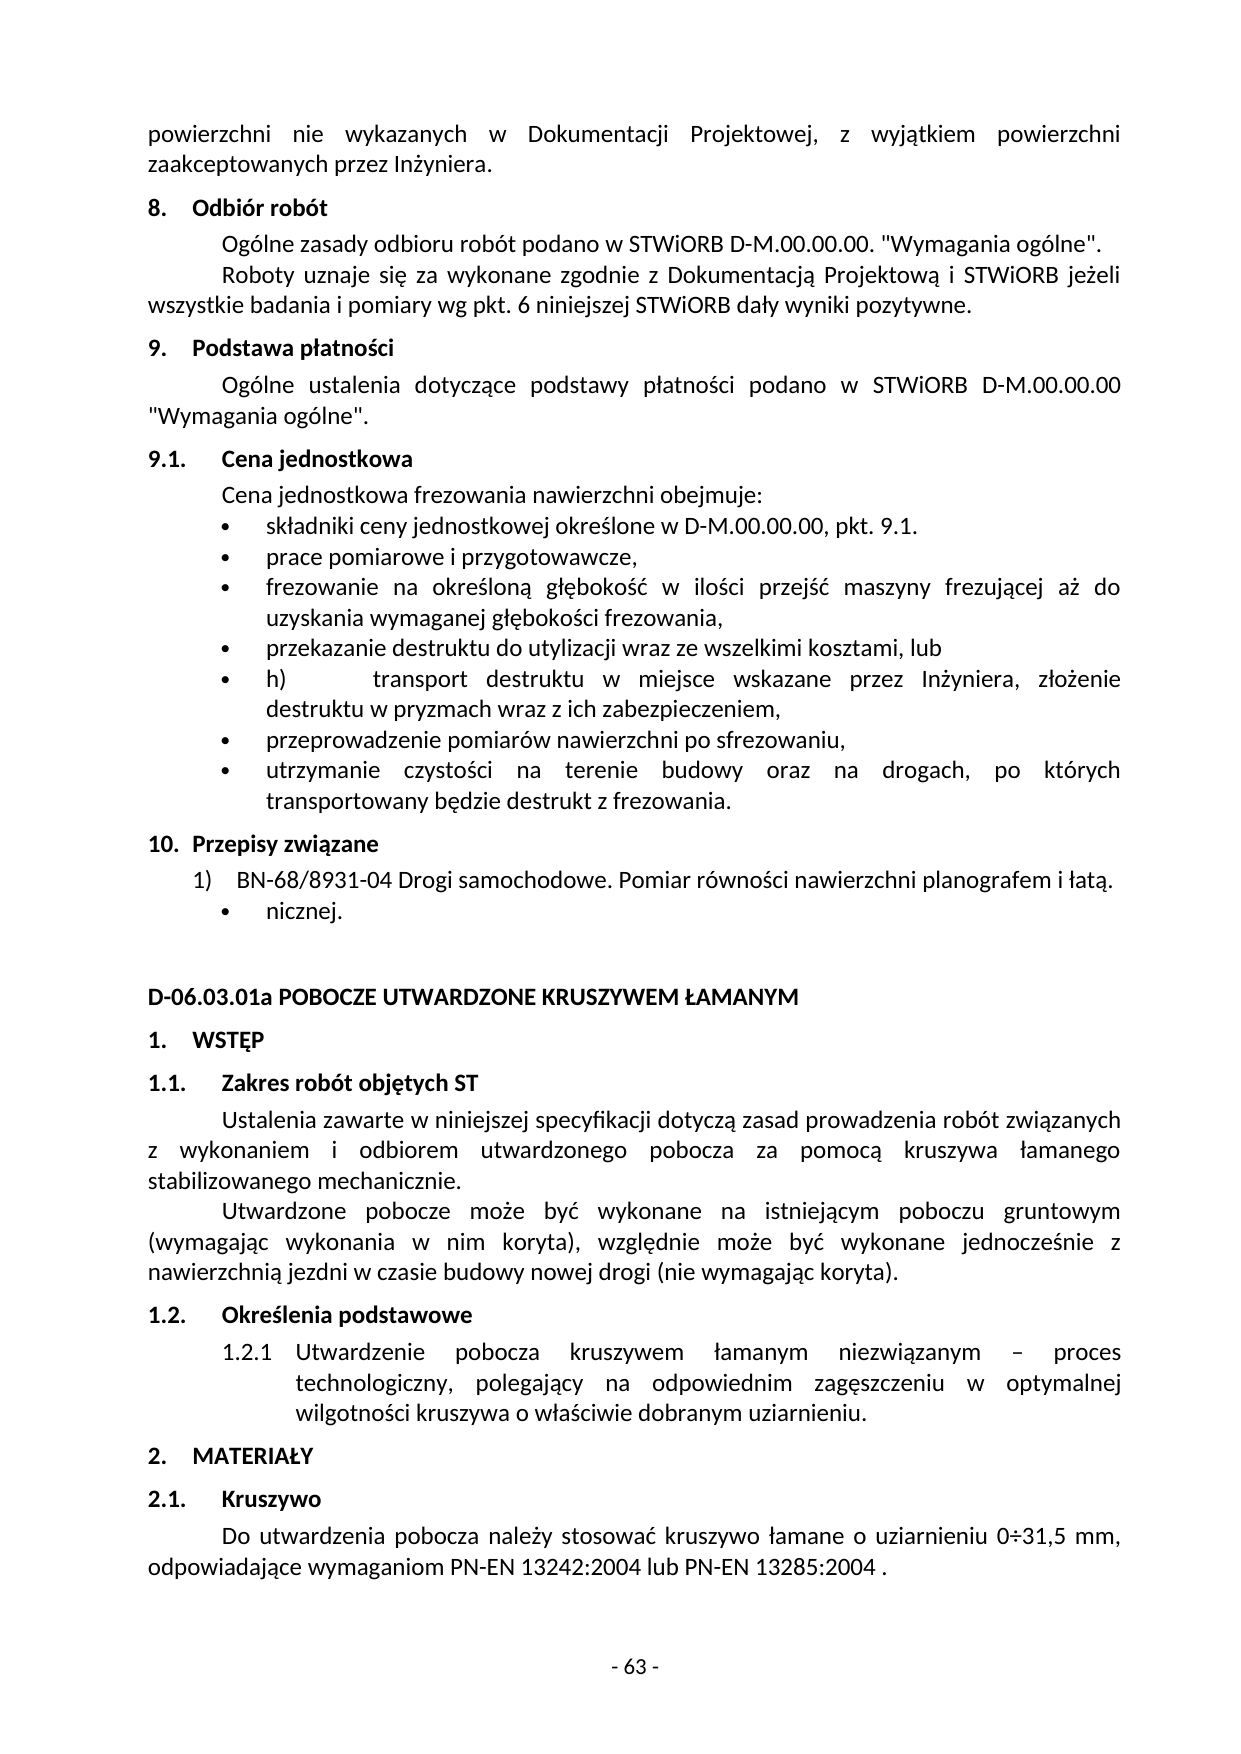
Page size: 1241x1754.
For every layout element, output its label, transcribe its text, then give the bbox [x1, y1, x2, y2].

list h) transport destruktu w miejsce wskazane przez Inżyniera, złożenie destruktu w pryzmach wraz z ich zabezpieczeniem, [222, 663, 1122, 724]
text Ogólne zasady odbioru robót podano w STWiORB D-M.00.00.00. "Wymagania ogólne". [148, 228, 1122, 259]
list przekazanie destruktu do utylizacji wraz ze wszelkimi kosztami, lub [222, 632, 1122, 663]
list nicznej. [222, 895, 1122, 926]
subtitle Odbiór robót [148, 192, 1122, 222]
text Utwardzone pobocze może być wykonane na istniejącym poboczu gruntowym (wymagając wykonania w nim koryta), względnie może być wykonane jednocześnie z nawierzchnią jezdni w czasie budowy nowej drogi (nie wymagając koryta). [148, 1196, 1122, 1287]
subtitle MATERIAŁY [148, 1440, 1122, 1471]
subtitle Zakres robót objętych ST [148, 1067, 1122, 1098]
text Roboty uznaje się za wykonane zgodnie z Dokumentacją Projektową i STWiORB jeżeli wszystkie badania i pomiary wg pkt. 6 niniejszej STWiORB dały wyniki pozytywne. [148, 259, 1122, 320]
text Ogólne ustalenia dotyczące podstawy płatności podano w STWiORB D-M.00.00.00 "Wymagania ogólne". [148, 369, 1122, 430]
subtitle Utwardzenie pobocza kruszywem łamanym niezwiązanym – proces technologiczny, polegający na odpowiednim zagęszczeniu w optymalnej wilgotności kruszywa o właściwie dobranym uziarnieniu. [222, 1336, 1122, 1428]
subtitle D-06.03.01a POBOCZE UTWARDZONE KRUSZYWEM ŁAMANYM [148, 981, 1122, 1012]
text Do utwardzenia pobocza należy stosować kruszywo łamane o uziarnieniu 0÷31,5 mm, odpowiadające wymaganiom PN-EN 13242:2004 lub PN-EN 13285:2004 . [148, 1520, 1122, 1581]
text Ustalenia zawarte w niniejszej specyfikacji dotyczą zasad prowadzenia robót związanych z wykonaniem i odbiorem utwardzonego pobocza za pomocą kruszywa łamanego stabilizowanego mechanicznie. [148, 1104, 1122, 1196]
subtitle Podstawa płatności [148, 332, 1122, 363]
subtitle Kruszywo [148, 1483, 1122, 1514]
list prace pomiarowe i przygotowawcze, [222, 541, 1122, 571]
list utrzymanie czystości na terenie budowy oraz na drogach, po których transportowany będzie destrukt z frezowania. [222, 754, 1122, 815]
subtitle Określenia podstawowe [148, 1299, 1122, 1330]
subtitle Cena jednostkowa [148, 443, 1122, 473]
subtitle WSTĘP [148, 1024, 1122, 1055]
text Cena jednostkowa frezowania nawierzchni obejmuje: [148, 479, 1122, 510]
subtitle Przepisy związane [148, 828, 1122, 858]
list BN-68/8931-04 Drogi samochodowe. Pomiar równości nawierzchni planografem i łatą. [192, 864, 1122, 895]
list frezowanie na określoną głębokość w ilości przejść maszyny frezującej aż do uzyskania wymaganej głębokości frezowania, [222, 571, 1122, 632]
list przeprowadzenie pomiarów nawierzchni po sfrezowaniu, [222, 724, 1122, 754]
list składniki ceny jednostkowej określone w D-M.00.00.00, pkt. 9.1. [222, 510, 1122, 541]
